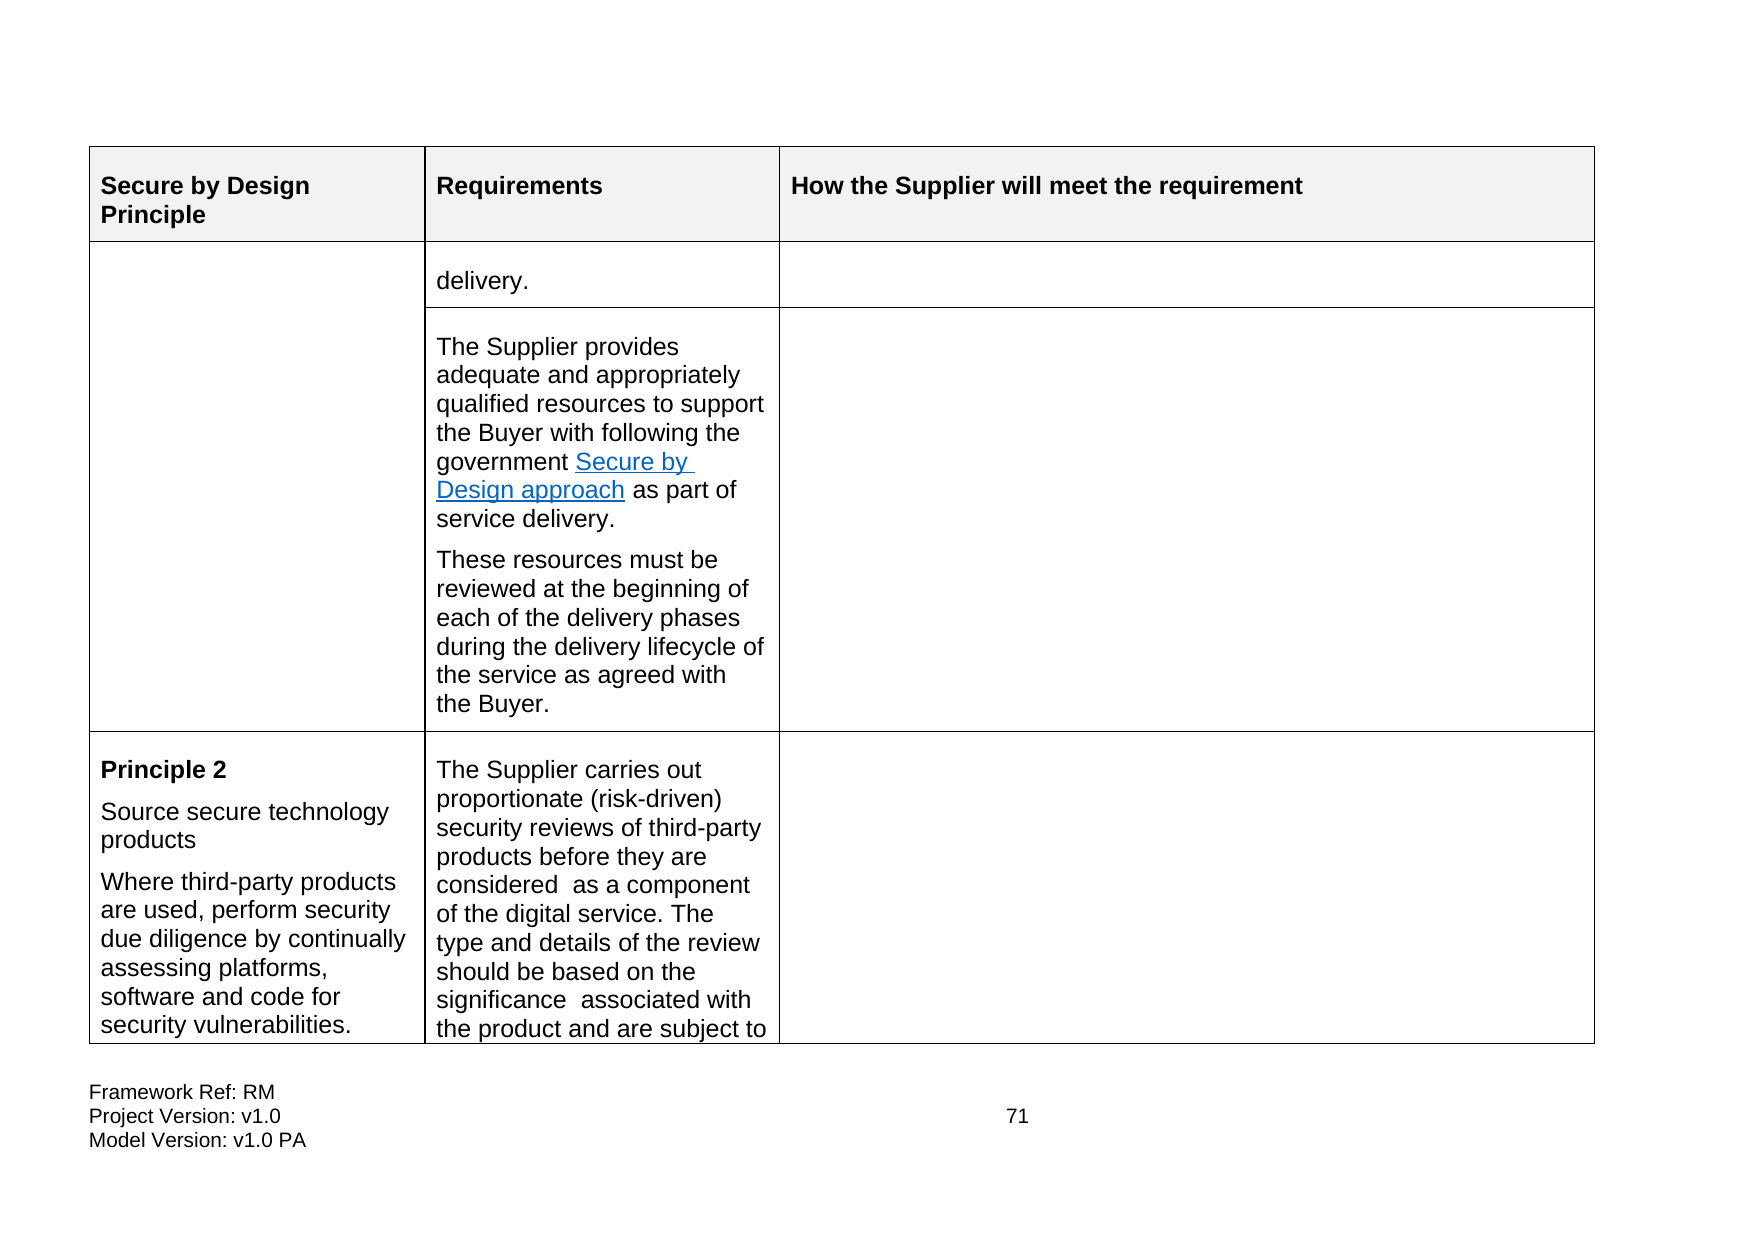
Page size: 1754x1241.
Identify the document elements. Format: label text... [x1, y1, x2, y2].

table_header Requirements [426, 147, 779, 241]
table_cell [426, 732, 779, 1043]
table_cell [780, 732, 1594, 1043]
table_header Secure by Design Principle [90, 147, 424, 241]
table_cell [780, 308, 1594, 731]
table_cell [90, 732, 424, 1043]
table_header How the Supplier will meet the requirement [780, 147, 1594, 241]
table_cell The Supplier provides adequate and appropriately qualified resources to support the Buyer with following the government Secure by Design approach as part of service delivery. These resources must be reviewed at the beginning of each of the delivery phases during the delivery lifecycle of the service as agreed with the Buyer. [426, 308, 779, 731]
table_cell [426, 242, 779, 307]
table_cell [780, 242, 1594, 307]
